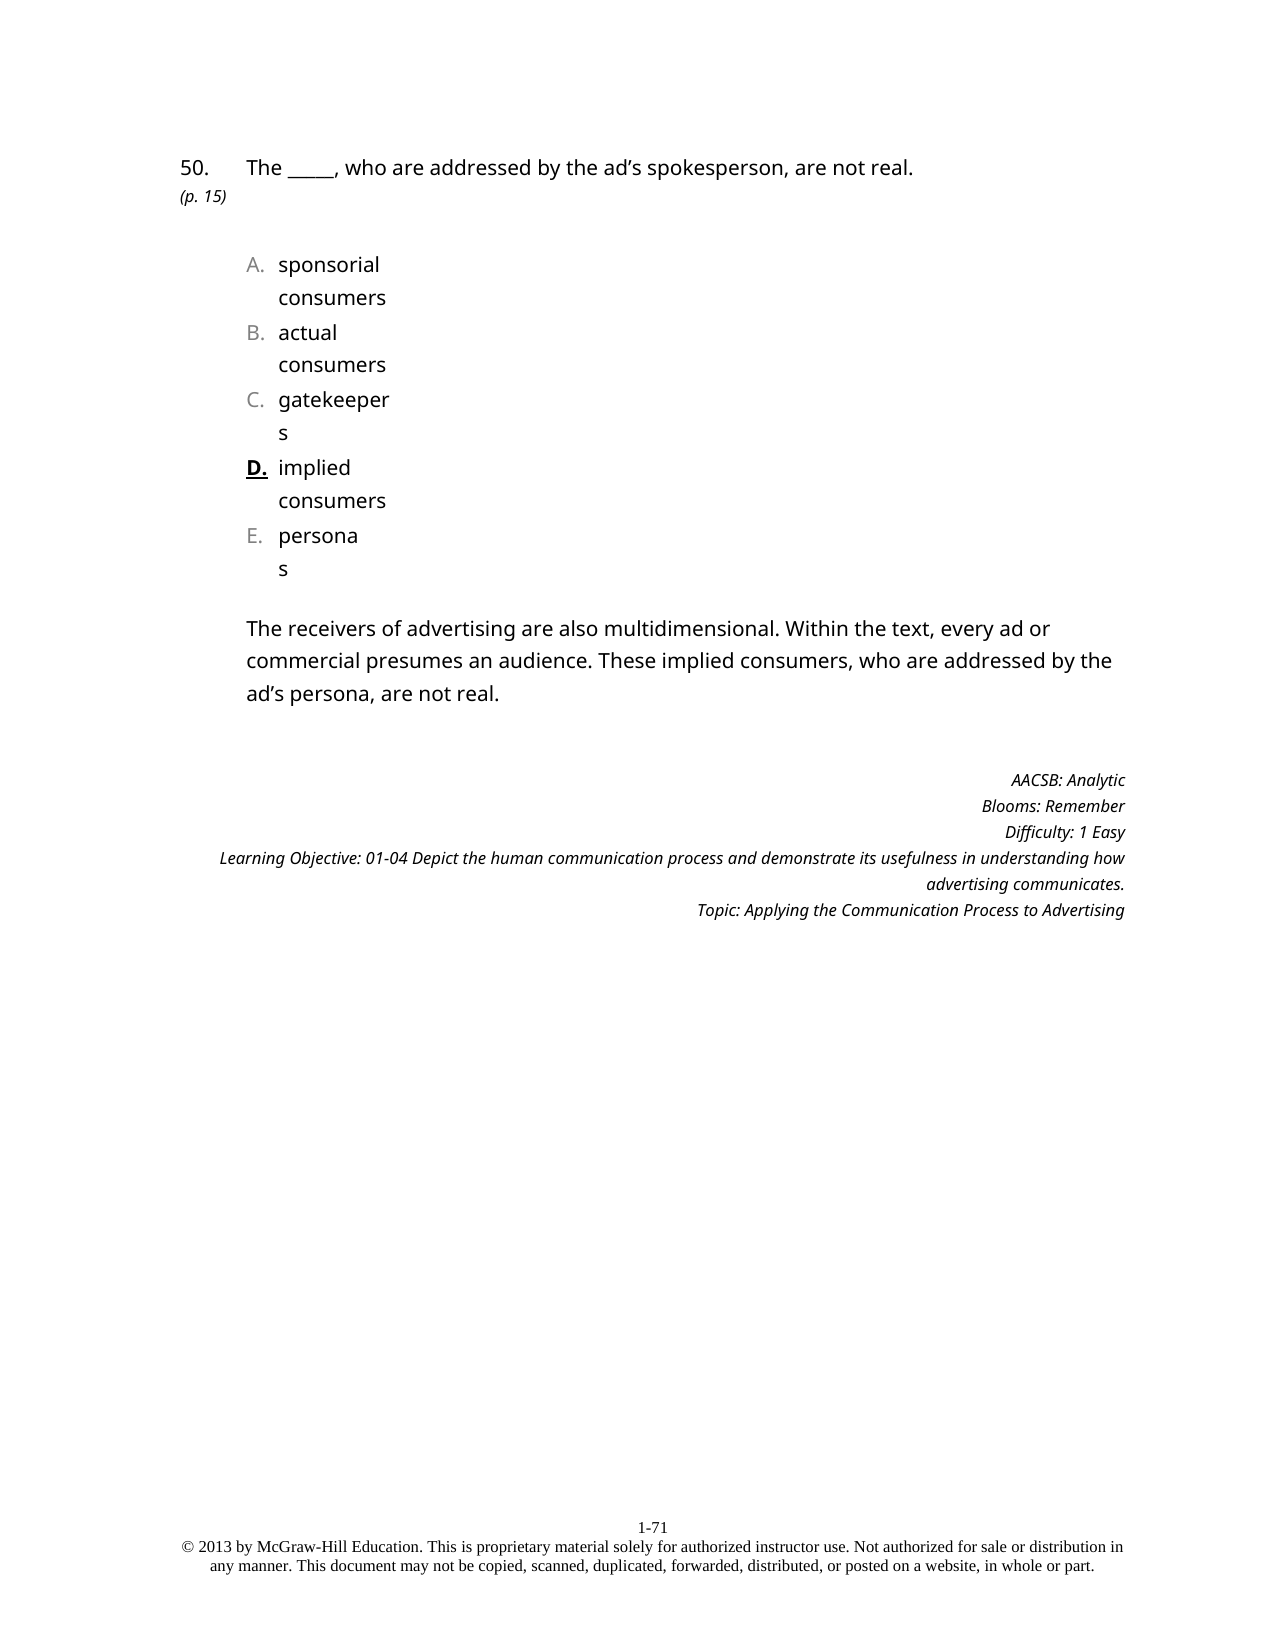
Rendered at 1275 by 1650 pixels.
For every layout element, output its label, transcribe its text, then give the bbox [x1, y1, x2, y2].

table_header The _____, who are addressed by the ad’s spokesperson, are not real. The receivers of advertising are also multidimensional. Within the text, every ad or commercial presumes an audience. These implied consumers, who are addressed by the ad’s persona, are not real. [246, 153, 1125, 739]
table_header 50. (p. 15) [180, 153, 246, 739]
table_header AACSB: Analytic Blooms: Remember Difficulty: 1 Easy Learning Objective: 01-04 Depict the human communication process and demonstrate its usefulness in understanding how advertising communicates. Topic: Applying the Communication Process to Advertising [180, 768, 1125, 957]
